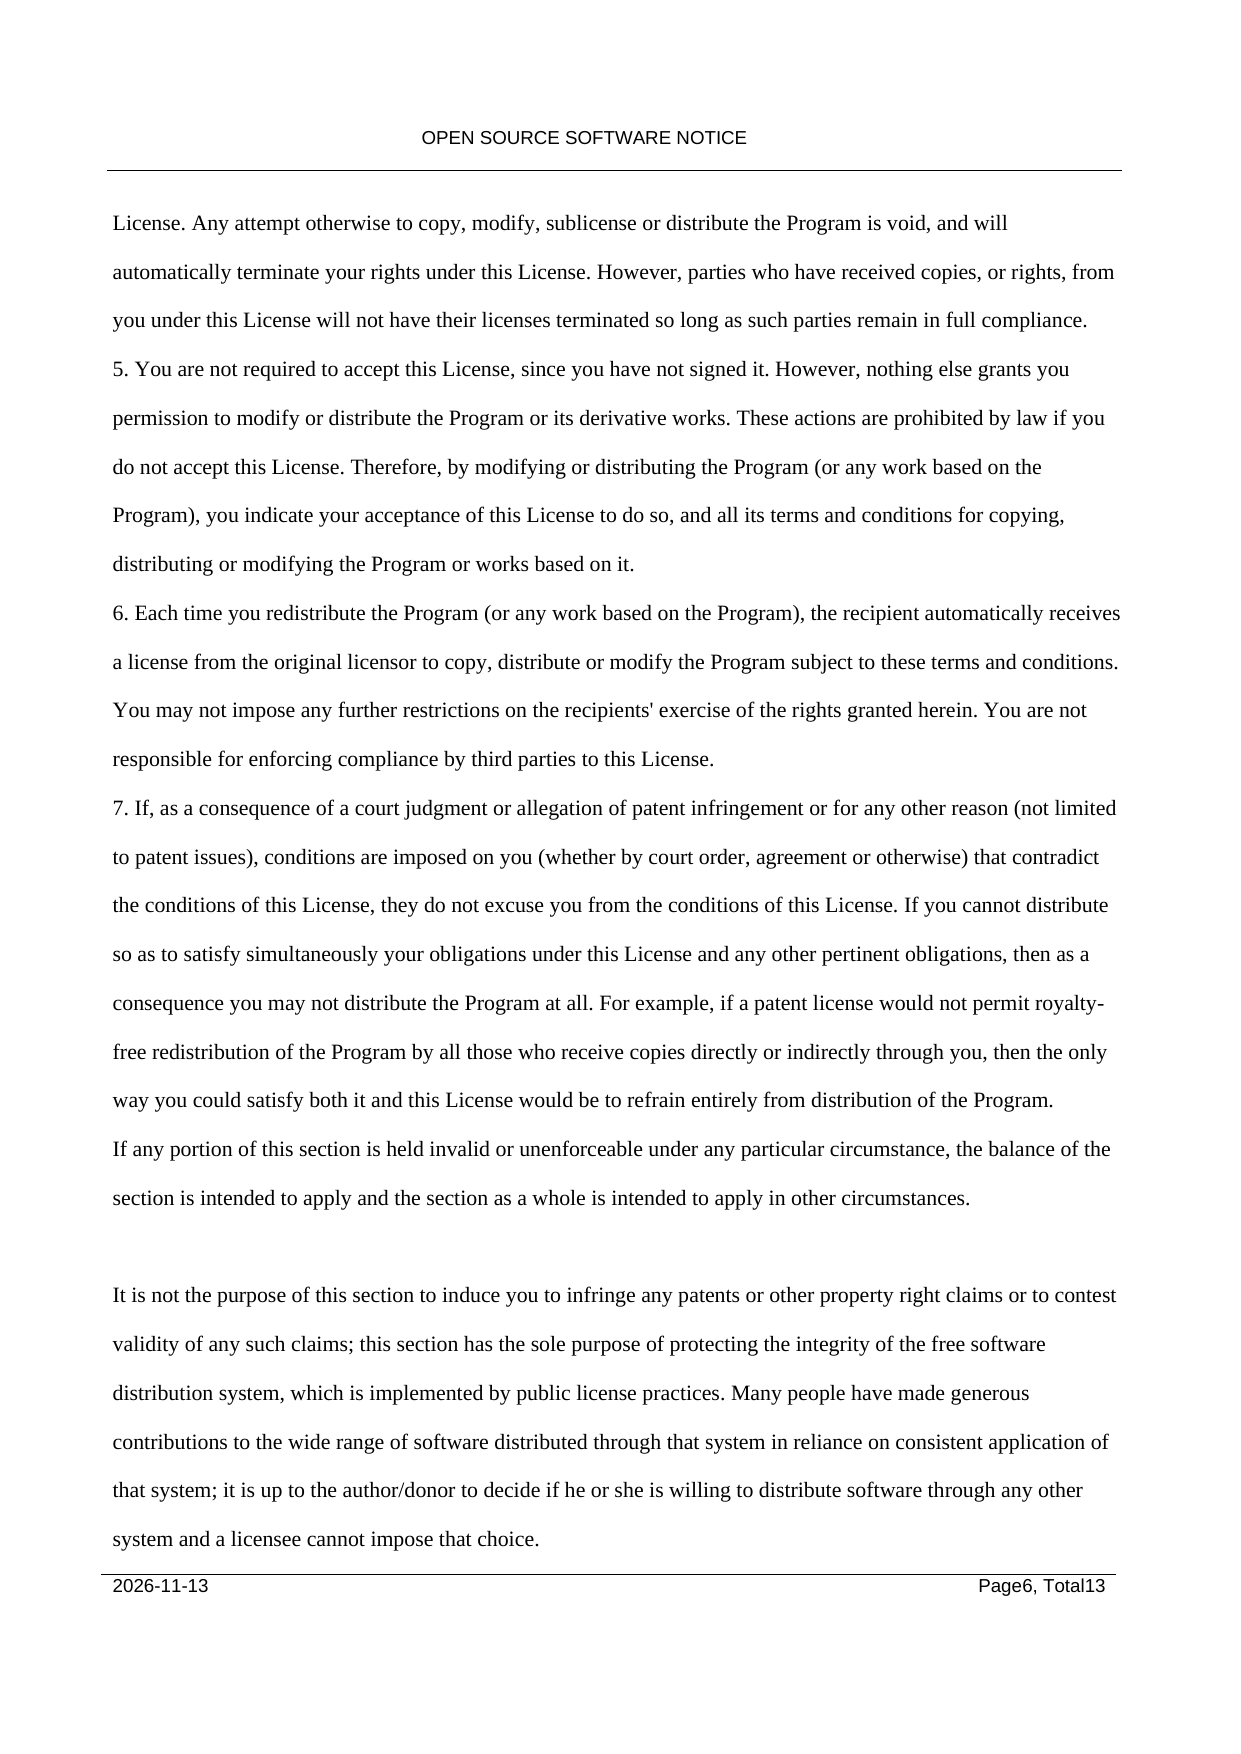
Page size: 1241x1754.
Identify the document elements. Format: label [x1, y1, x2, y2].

text [112, 206, 1128, 1555]
